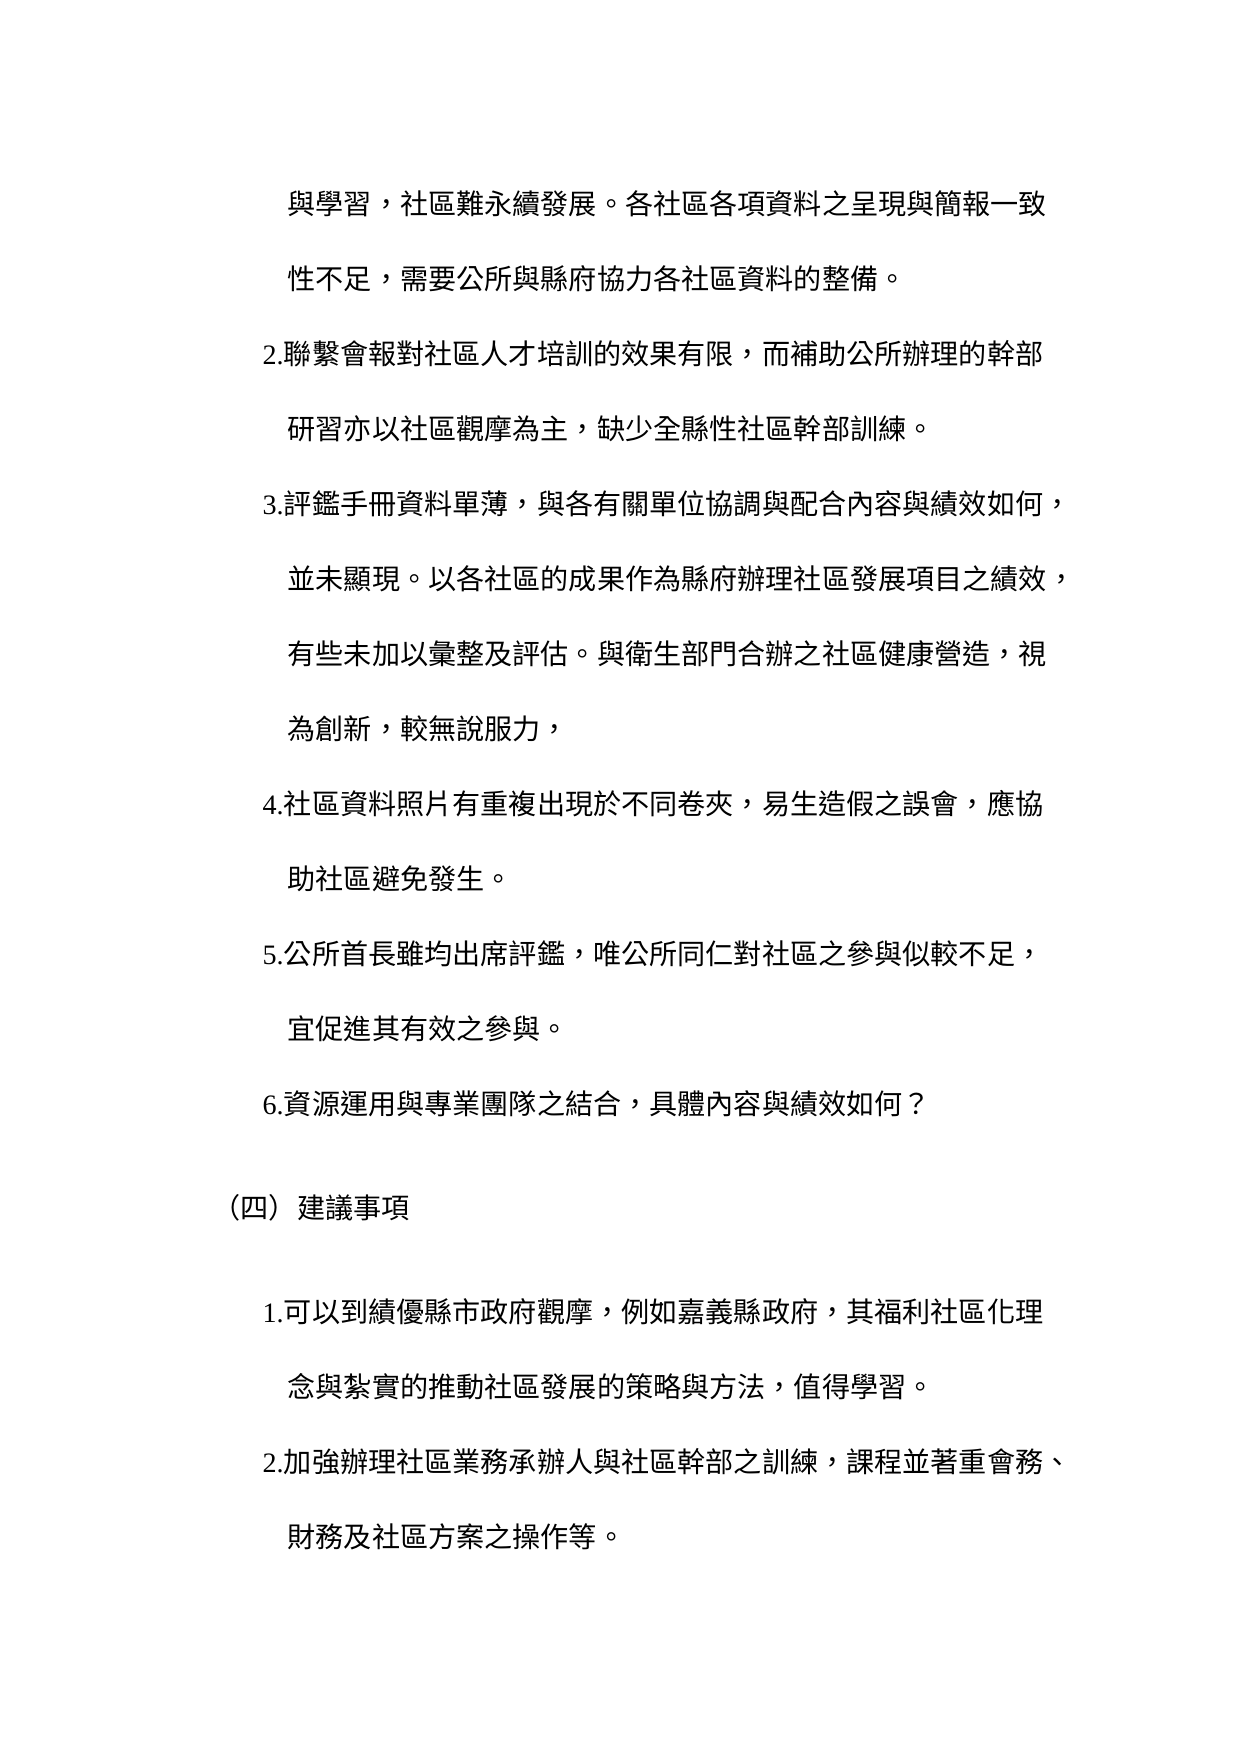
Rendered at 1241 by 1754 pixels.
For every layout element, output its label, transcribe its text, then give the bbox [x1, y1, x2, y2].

text 6.資源運用與專業團隊之結合，具體內容與績效如何？ [262, 1064, 1053, 1139]
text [262, 164, 1053, 314]
text 5.公所首長雖均出席評鑑，唯公所同仁對社區之參與似較不足，宜促進其有效之參與。 [262, 914, 1053, 1064]
text 2.聯繫會報對社區人才培訓的效果有限，而補助公所辦理的幹部研習亦以社區觀摩為主，缺少全縣性社區幹部訓練。 [262, 314, 1053, 464]
text （四）建議事項 [187, 1169, 978, 1244]
text 2.加強辦理社區業務承辦人與社區幹部之訓練，課程並著重會務、財務及社區方案之操作等。 [262, 1423, 1053, 1573]
text 4.社區資料照片有重複出現於不同卷夾，易生造假之誤會，應協助社區避免發生。 [262, 764, 1053, 914]
text 1.可以到績優縣市政府觀摩，例如嘉義縣政府，其福利社區化理念與紮實的推動社區發展的策略與方法，值得學習。 [262, 1273, 1053, 1423]
text 3.評鑑手冊資料單薄，與各有關單位協調與配合內容與績效如何，並未顯現。以各社區的成果作為縣府辦理社區發展項目之績效，有些未加以彙整及評估。與衛生部門合辦之社區健康營造，視為創新，較無說服力， [262, 464, 1053, 764]
